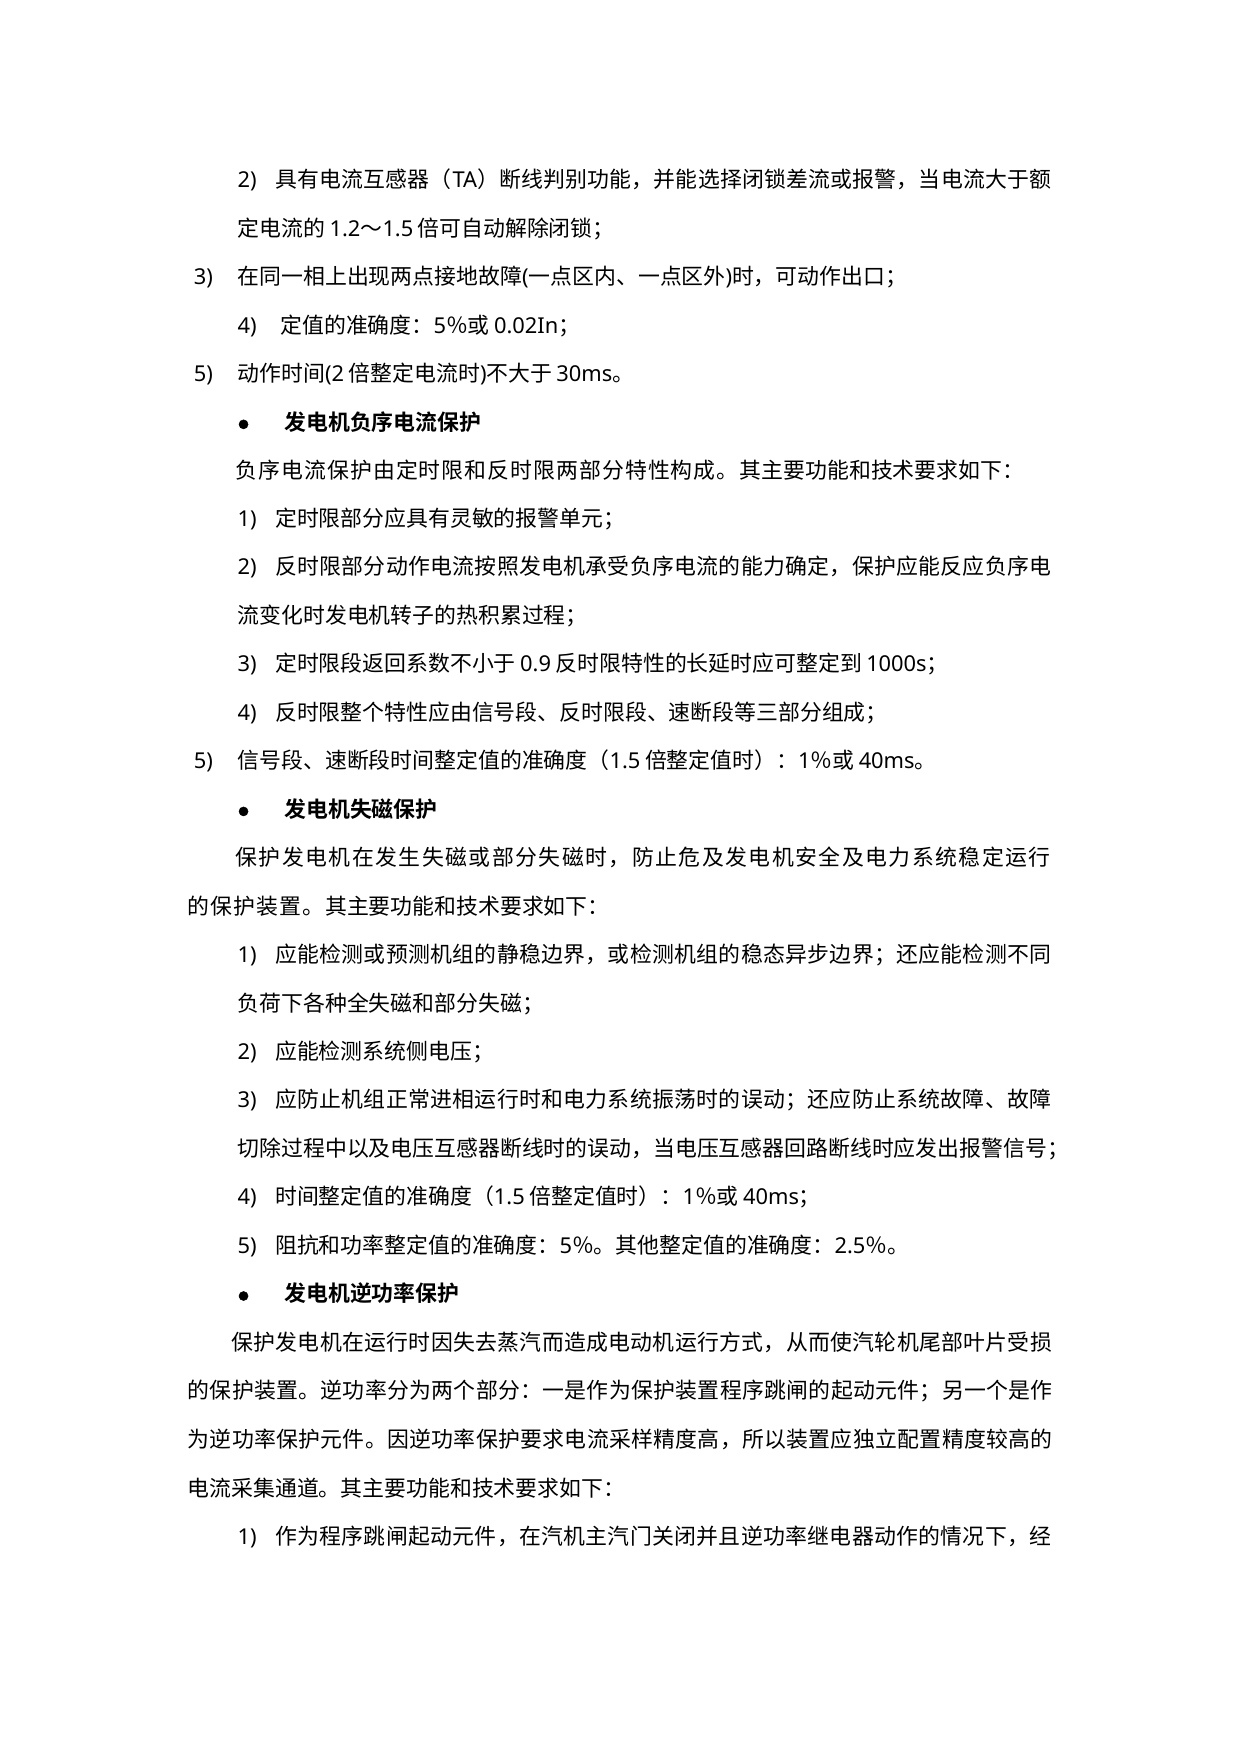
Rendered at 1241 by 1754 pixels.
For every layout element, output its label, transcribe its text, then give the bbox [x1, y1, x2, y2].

list 阻抗和功率整定值的准确度：5％。其他整定值的准确度：2.5％。 [237, 1227, 1053, 1260]
list 应能检测系统侧电压； [237, 1034, 1053, 1066]
list 发电机负序电流保护 [237, 404, 1053, 437]
list 在同一相上出现两点接地故障(一点区内、一点区外)时，可动作出口； [194, 259, 1053, 292]
list 反时限整个特性应由信号段、反时限段、速断段等三部分组成； [237, 694, 1053, 727]
list 应能检测或预测机组的静稳边界，或检测机组的稳态异步边界；还应能检测不同负荷下各种全失磁和部分失磁； [237, 937, 1053, 1018]
list 发电机逆功率保护 [237, 1276, 1053, 1308]
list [237, 1519, 1053, 1551]
text 保护发电机在发生失磁或部分失磁时，防止危及发电机安全及电力系统稳定运行的保护装置。其主要功能和技术要求如下： [187, 839, 1053, 921]
list 反时限部分动作电流按照发电机承受负序电流的能力确定，保护应能反应负序电流变化时发电机转子的热积累过程； [237, 549, 1053, 630]
list 定时限段返回系数不小于0.9反时限特性的长延时应可整定到1000s； [237, 646, 1053, 679]
list 信号段、速断段时间整定值的准确度（1.5倍整定值时）：1％或40ms。 [194, 743, 1053, 775]
list 发电机失磁保护 [237, 791, 1053, 824]
list 应防止机组正常进相运行时和电力系统振荡时的误动；还应防止系统故障、故障切除过程中以及电压互感器断线时的误动，当电压互感器回路断线时应发出报警信号； [237, 1082, 1053, 1163]
list 动作时间(2倍整定电流时)不大于30ms。 [194, 356, 1053, 388]
list 定时限部分应具有灵敏的报警单元； [237, 501, 1053, 533]
text 负序电流保护由定时限和反时限两部分特性构成。其主要功能和技术要求如下： [187, 452, 1053, 485]
list 时间整定值的准确度（1.5倍整定值时）：1％或40ms； [237, 1179, 1053, 1212]
text 保护发电机在运行时因失去蒸汽而造成电动机运行方式，从而使汽轮机尾部叶片受损的保护装置。逆功率分为两个部分：一是作为保护装置程序跳闸的起动元件；另一个是作为逆功率保护元件。因逆功率保护要求电流采样精度高，所以装置应独立配置精度较高的电流采集通道。其主要功能和技术要求如下： [187, 1324, 1053, 1503]
list 具有电流互感器（TA）断线判别功能，并能选择闭锁差流或报警，当电流大于额定电流的1.2～1.5倍可自动解除闭锁； [237, 162, 1053, 243]
list 定值的准确度：5％或0.02In； [237, 307, 1053, 340]
